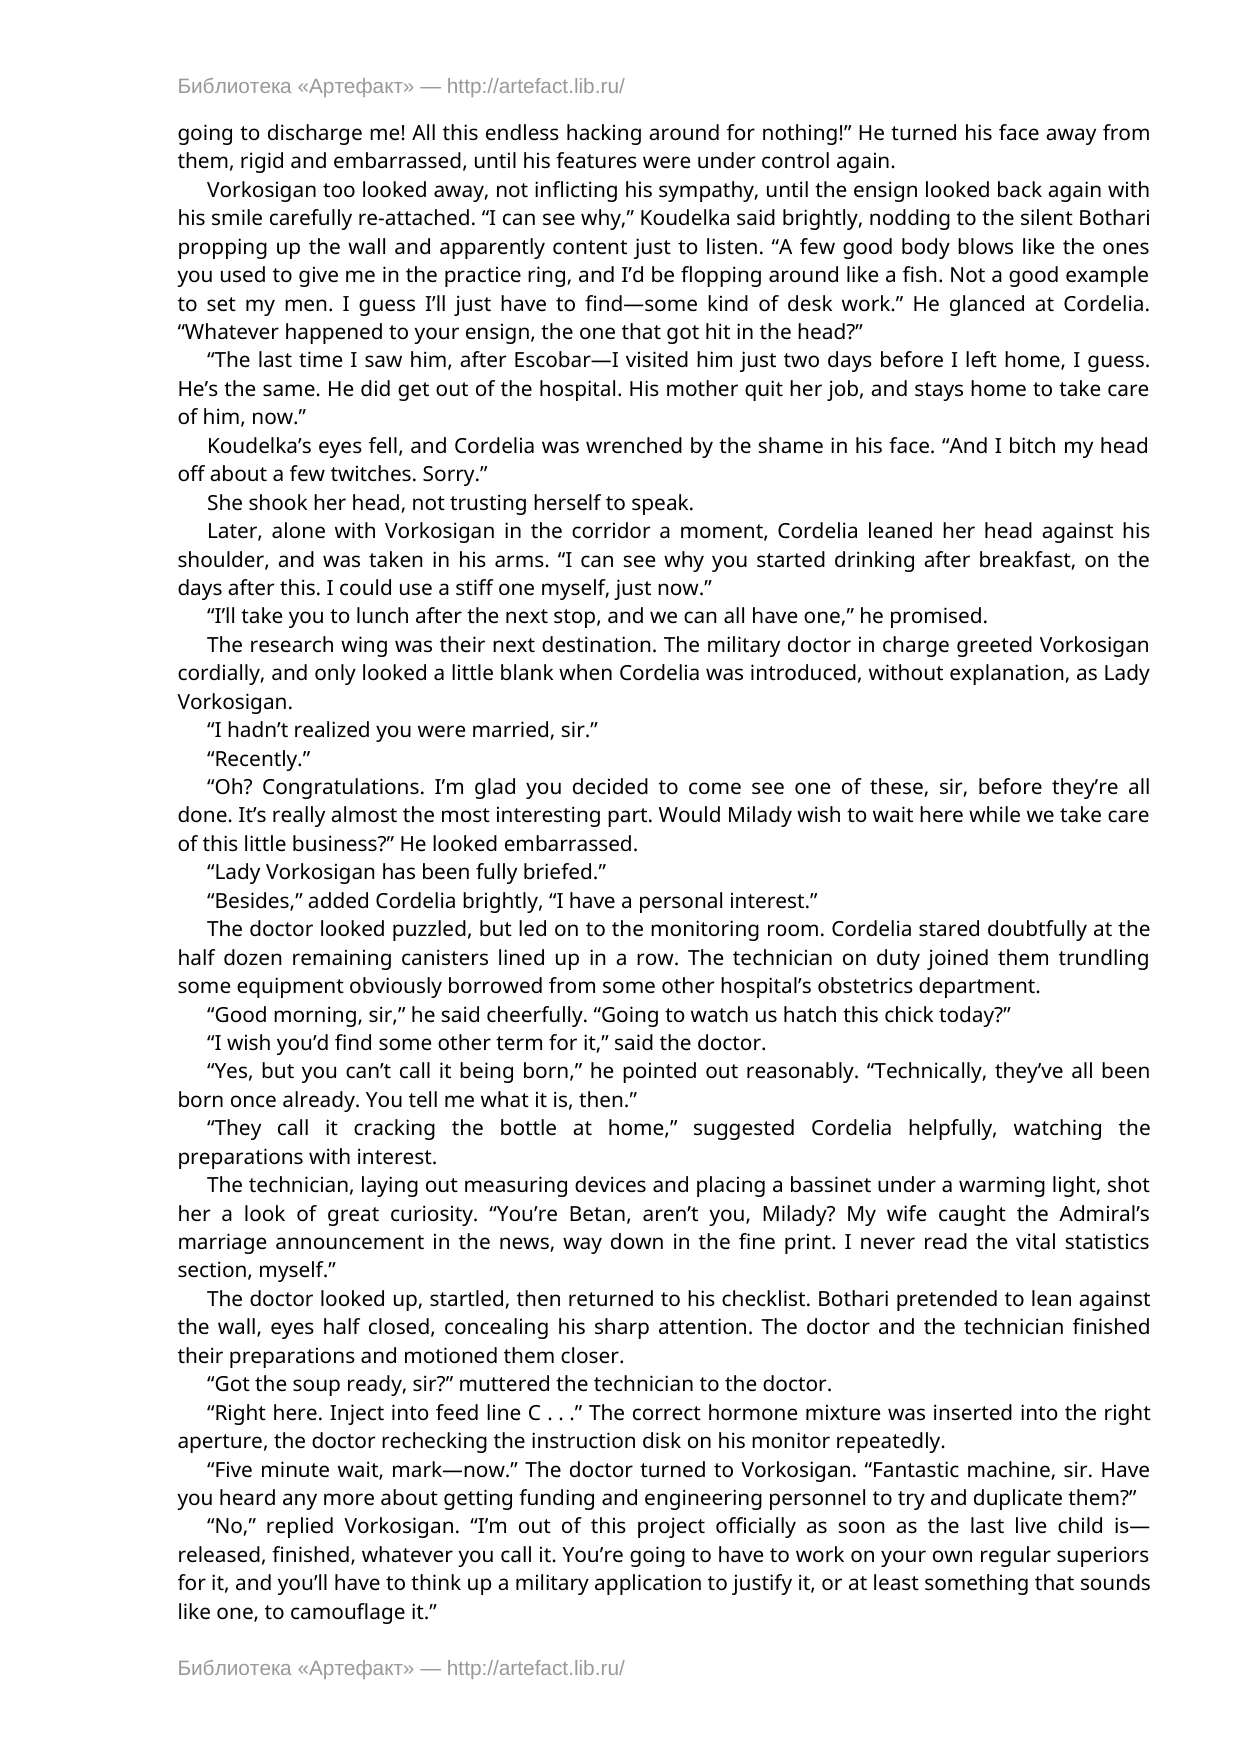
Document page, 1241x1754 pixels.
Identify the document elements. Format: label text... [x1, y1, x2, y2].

text “Right here. Inject into feed line C . . .” The correct hormone mixture was inserted into the right aperture, the doctor rechecking the instruction disk on his monitor repeatedly. [177, 1398, 1152, 1455]
text She shook her head, not trusting herself to speak. [177, 488, 1152, 516]
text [177, 118, 1152, 175]
text Koudelka’s eyes fell, and Cordelia was wrenched by the shame in his face. “And I bitch my head off about a few twitches. Sorry.” [177, 431, 1152, 488]
text “I hadn’t realized you were married, sir.” [177, 715, 1152, 744]
text Later, alone with Vorkosigan in the corridor a moment, Cordelia leaned her head against his shoulder, and was taken in his arms. “I can see why you started drinking after breakfast, on the days after this. I could use a stiff one myself, just now.” [177, 516, 1152, 602]
text “Got the soup ready, sir?” muttered the technician to the doctor. [177, 1369, 1152, 1398]
text “Five minute wait, mark—now.” The doctor turned to Vorkosigan. “Fantastic machine, sir. Have you heard any more about getting funding and engineering personnel to try and duplicate them?” [177, 1455, 1152, 1512]
text “Recently.” [177, 744, 1152, 772]
text The doctor looked up, startled, then returned to his checklist. Bothari pretended to lean against the wall, eyes half closed, concealing his sharp attention. The doctor and the technician finished their preparations and motioned them closer. [177, 1284, 1152, 1369]
text The doctor looked puzzled, but led on to the monitoring room. Cordelia stared doubtfully at the half dozen remaining canisters lined up in a row. The technician on duty joined them trundling some equipment obviously borrowed from some other hospital’s obstetrics department. [177, 914, 1152, 1000]
text The technician, laying out measuring devices and placing a bassinet under a warming light, shot her a look of great curiosity. “You’re Betan, aren’t you, Milady? My wife caught the Admiral’s marriage announcement in the news, way down in the fine print. I never read the vital statistics section, myself.” [177, 1170, 1152, 1284]
text “Oh? Congratulations. I’m glad you decided to come see one of these, sir, before they’re all done. It’s really almost the most interesting part. Would Milady wish to wait here while we take care of this little business?” He looked embarrassed. [177, 772, 1152, 857]
text The research wing was their next destination. The military doctor in charge greeted Vorkosigan cordially, and only looked a little blank when Cordelia was introduced, without explanation, as Lady Vorkosigan. [177, 630, 1152, 715]
text “Yes, but you can’t call it being born,” he pointed out reasonably. “Technically, they’ve all been born once already. You tell me what it is, then.” [177, 1057, 1152, 1113]
text “Good morning, sir,” he said cheerfully. “Going to watch us hatch this chick today?” [177, 1000, 1152, 1028]
text “I’ll take you to lunch after the next stop, and we can all have one,” he promised. [177, 602, 1152, 630]
text “Lady Vorkosigan has been fully briefed.” [177, 857, 1152, 886]
text “No,” replied Vorkosigan. “I’m out of this project officially as soon as the last live child is—released, finished, whatever you call it. You’re going to have to work on your own regular superiors for it, and you’ll have to think up a military application to justify it, or at least something that sounds like one, to camouflage it.” [177, 1512, 1152, 1625]
text “I wish you’d find some other term for it,” said the doctor. [177, 1028, 1152, 1057]
text “The last time I saw him, after Escobar—I visited him just two days before I left home, I guess. He’s the same. He did get out of the hospital. His mother quit her job, and stays home to take care of him, now.” [177, 346, 1152, 431]
text “Besides,” added Cordelia brightly, “I have a personal interest.” [177, 886, 1152, 914]
text Vorkosigan too looked away, not inflicting his sympathy, until the ensign looked back again with his smile carefully re-attached. “I can see why,” Koudelka said brightly, nodding to the silent Bothari propping up the wall and apparently content just to listen. “A few good body blows like the ones you used to give me in the practice ring, and I’d be flopping around like a fish. Not a good example to set my men. I guess I’ll just have to find—some kind of desk work.” He glanced at Cordelia. “Whatever happened to your ensign, the one that got hit in the head?” [177, 175, 1152, 346]
text “They call it cracking the bottle at home,” suggested Cordelia helpfully, watching the preparations with interest. [177, 1113, 1152, 1170]
